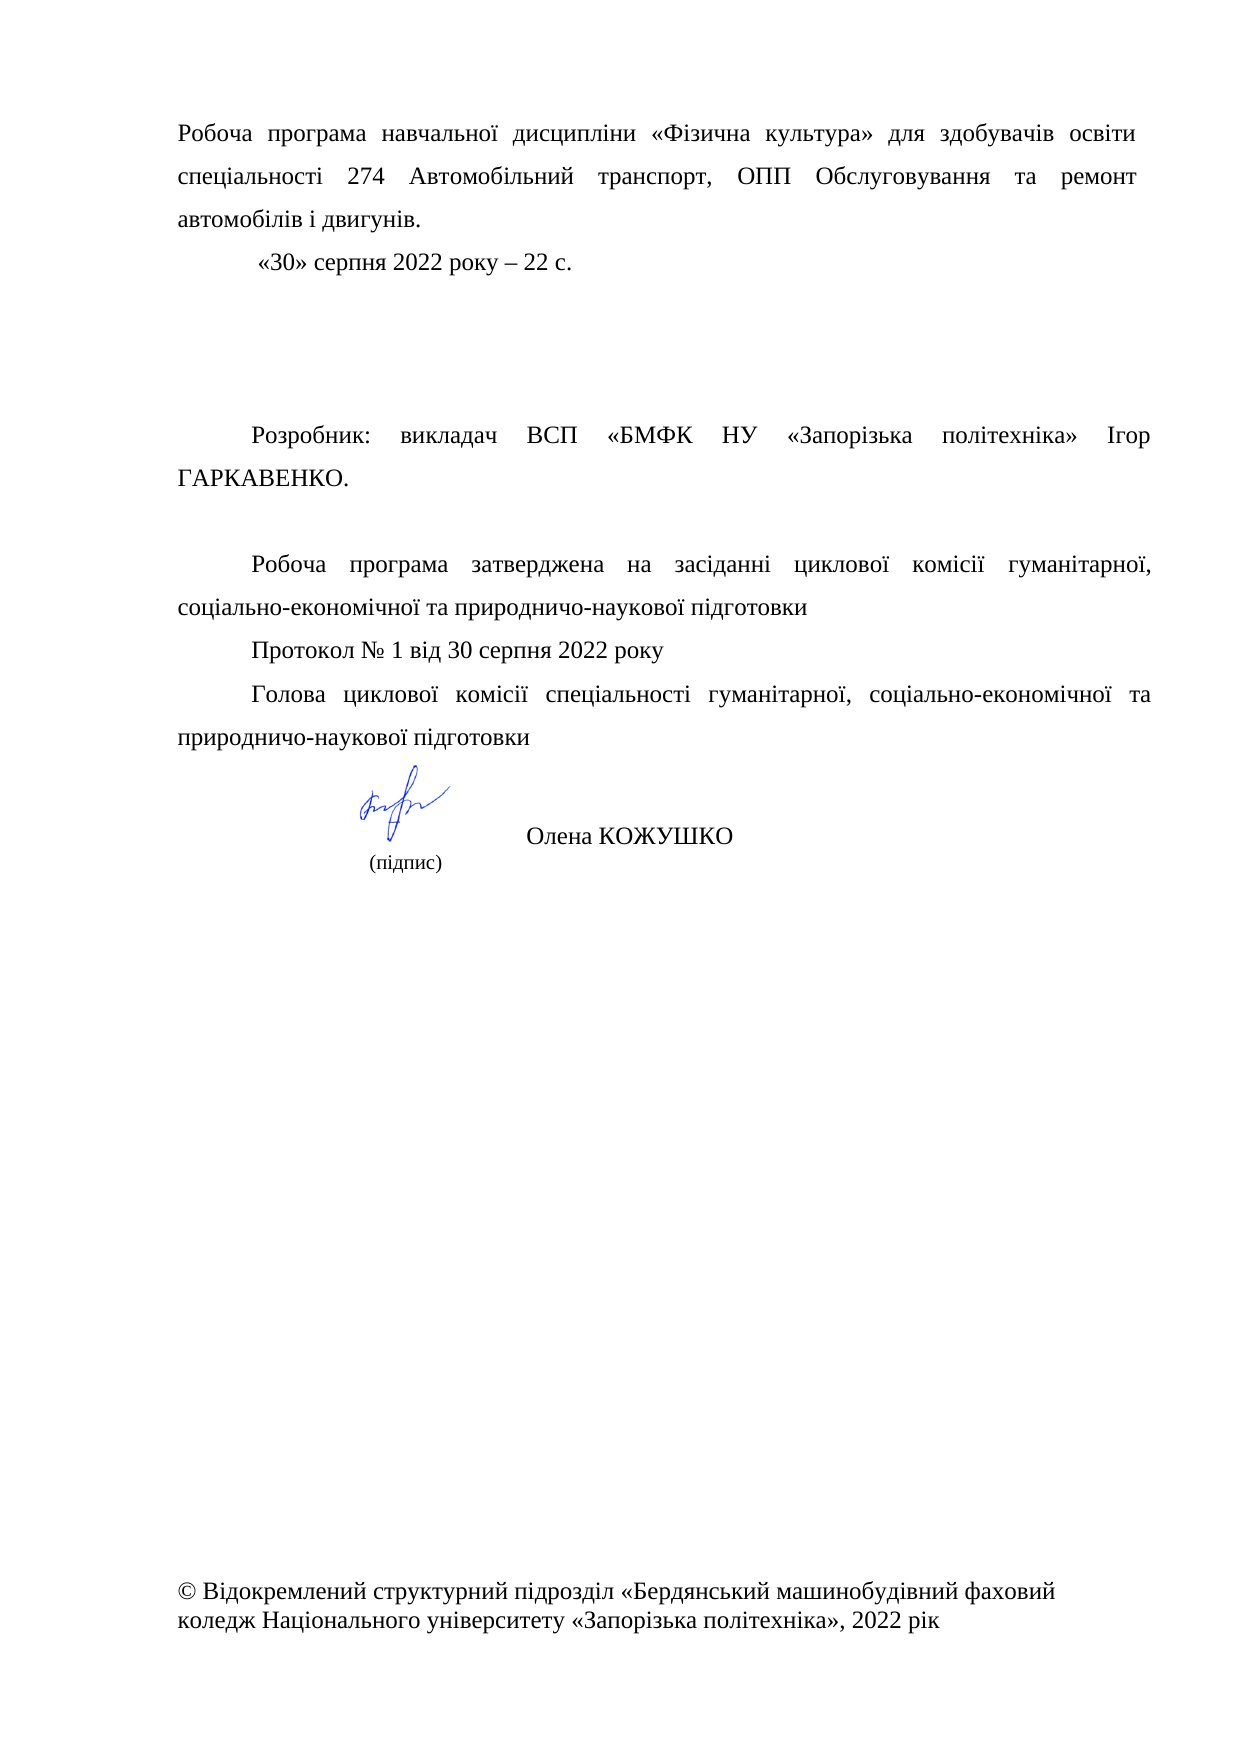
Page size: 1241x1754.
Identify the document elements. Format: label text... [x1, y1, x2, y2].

subtitle Голова циклової комісії спеціальності гуманітарної, соціально-економічної та природничо-наукової підготовки [177, 679, 1152, 751]
text © Відокремлений структурний підрозділ «Бердянський машинобудівний фаховий коледж Національного університету «Запорізька політехніка», 2022 рік [177, 1576, 1137, 1633]
subtitle Протокол № 1 від 30 серпня 2022 року [177, 636, 1152, 664]
subtitle Робоча програма навчальної дисципліни «Фізична культура» для здобувачів освіти спеціальності 274 Автомобільний транспорт, ОПП Обслуговування та ремонт автомобілів і двигунів. [177, 118, 1137, 233]
subtitle Олена КОЖУШКО [177, 765, 1152, 850]
subtitle «30» серпня 2022 року – 22 с. [177, 247, 1152, 276]
subtitle (підпис) [177, 850, 1152, 874]
subtitle Робоча програма затверджена на засіданні циклової комісії гуманітарної, соціально-економічної та природничо-наукової підготовки [177, 549, 1152, 621]
picture [351, 765, 458, 845]
subtitle Розробник: викладач ВСП «БМФК НУ «Запорізька політехніка» Ігор ГАРКАВЕНКО. [177, 420, 1152, 492]
